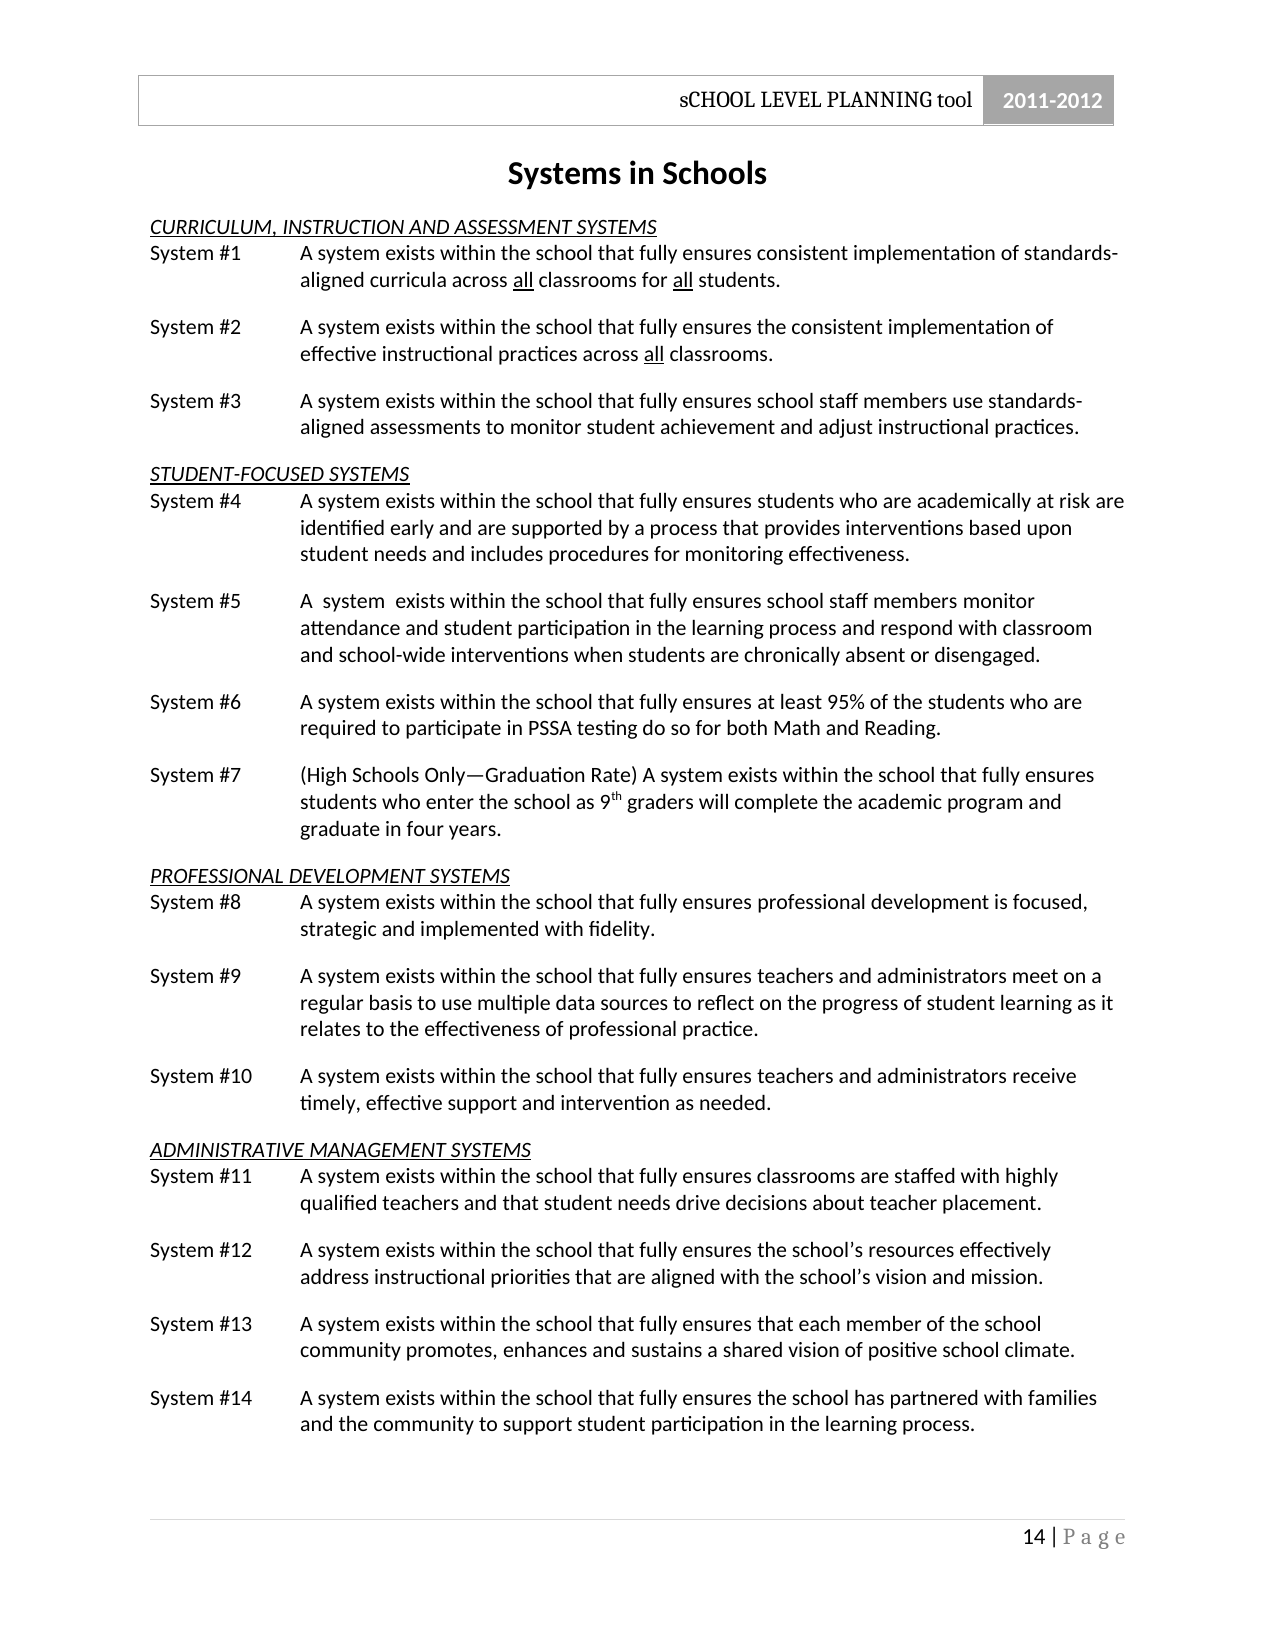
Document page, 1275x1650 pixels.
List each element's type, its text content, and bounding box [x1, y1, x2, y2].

text System #8 A system exists within the school that fully ensures professional development is focused, strategic and implemented with fidelity. [150, 888, 1125, 942]
text System #14 A system exists within the school that fully ensures the school has partnered with families and the community to support student participation in the learning process. [150, 1384, 1125, 1437]
text PROFESSIONAL DEVELOPMENT SYSTEMS [150, 862, 1125, 888]
text System #5 A system exists within the school that fully ensures school staff members monitor attendance and student participation in the learning process and respond with classroom and school-wide interventions when students are chronically absent or disengaged. [150, 587, 1125, 667]
text Systems in Schools [150, 152, 1125, 193]
text System #13 A system exists within the school that fully ensures that each member of the school community promotes, enhances and sustains a shared vision of positive school climate. [150, 1310, 1125, 1363]
text System #2 A system exists within the school that fully ensures the consistent implementation of effective instructional practices across all classrooms. [150, 313, 1125, 367]
text ADMINISTRATIVE MANAGEMENT SYSTEMS [150, 1136, 1125, 1163]
text System #6 A system exists within the school that fully ensures at least 95% of the students who are required to participate in PSSA testing do so for both Math and Reading. [150, 688, 1125, 741]
text System #9 A system exists within the school that fully ensures teachers and administrators meet on a regular basis to use multiple data sources to reflect on the progress of student learning as it relates to the effectiveness of professional practice. [150, 962, 1125, 1042]
text CURRICULUM, INSTRUCTION AND ASSESSMENT SYSTEMS [150, 213, 1125, 239]
text System #1 A system exists within the school that fully ensures consistent implementation of standards-aligned curricula across all classrooms for all students. [150, 239, 1125, 293]
text System #7 (High Schools Only—Graduation Rate) A system exists within the school that fully ensures students who enter the school as 9th graders will complete the academic program and graduate in four years. [150, 761, 1125, 841]
text System #11 A system exists within the school that fully ensures classrooms are staffed with highly qualified teachers and that student needs drive decisions about teacher placement. [150, 1163, 1125, 1216]
text System #4 A system exists within the school that fully ensures students who are academically at risk are identified early and are supported by a process that provides interventions based upon student needs and includes procedures for monitoring effectiveness. [150, 487, 1125, 567]
text System #3 A system exists within the school that fully ensures school staff members use standards-aligned assessments to monitor student achievement and adjust instructional practices. [150, 387, 1125, 440]
text STUDENT-FOCUSED SYSTEMS [150, 461, 1125, 487]
text System #12 A system exists within the school that fully ensures the school’s resources effectively address instructional priorities that are aligned with the school’s vision and mission. [150, 1236, 1125, 1290]
text System #10 A system exists within the school that fully ensures teachers and administrators receive timely, effective support and intervention as needed. [150, 1062, 1125, 1116]
